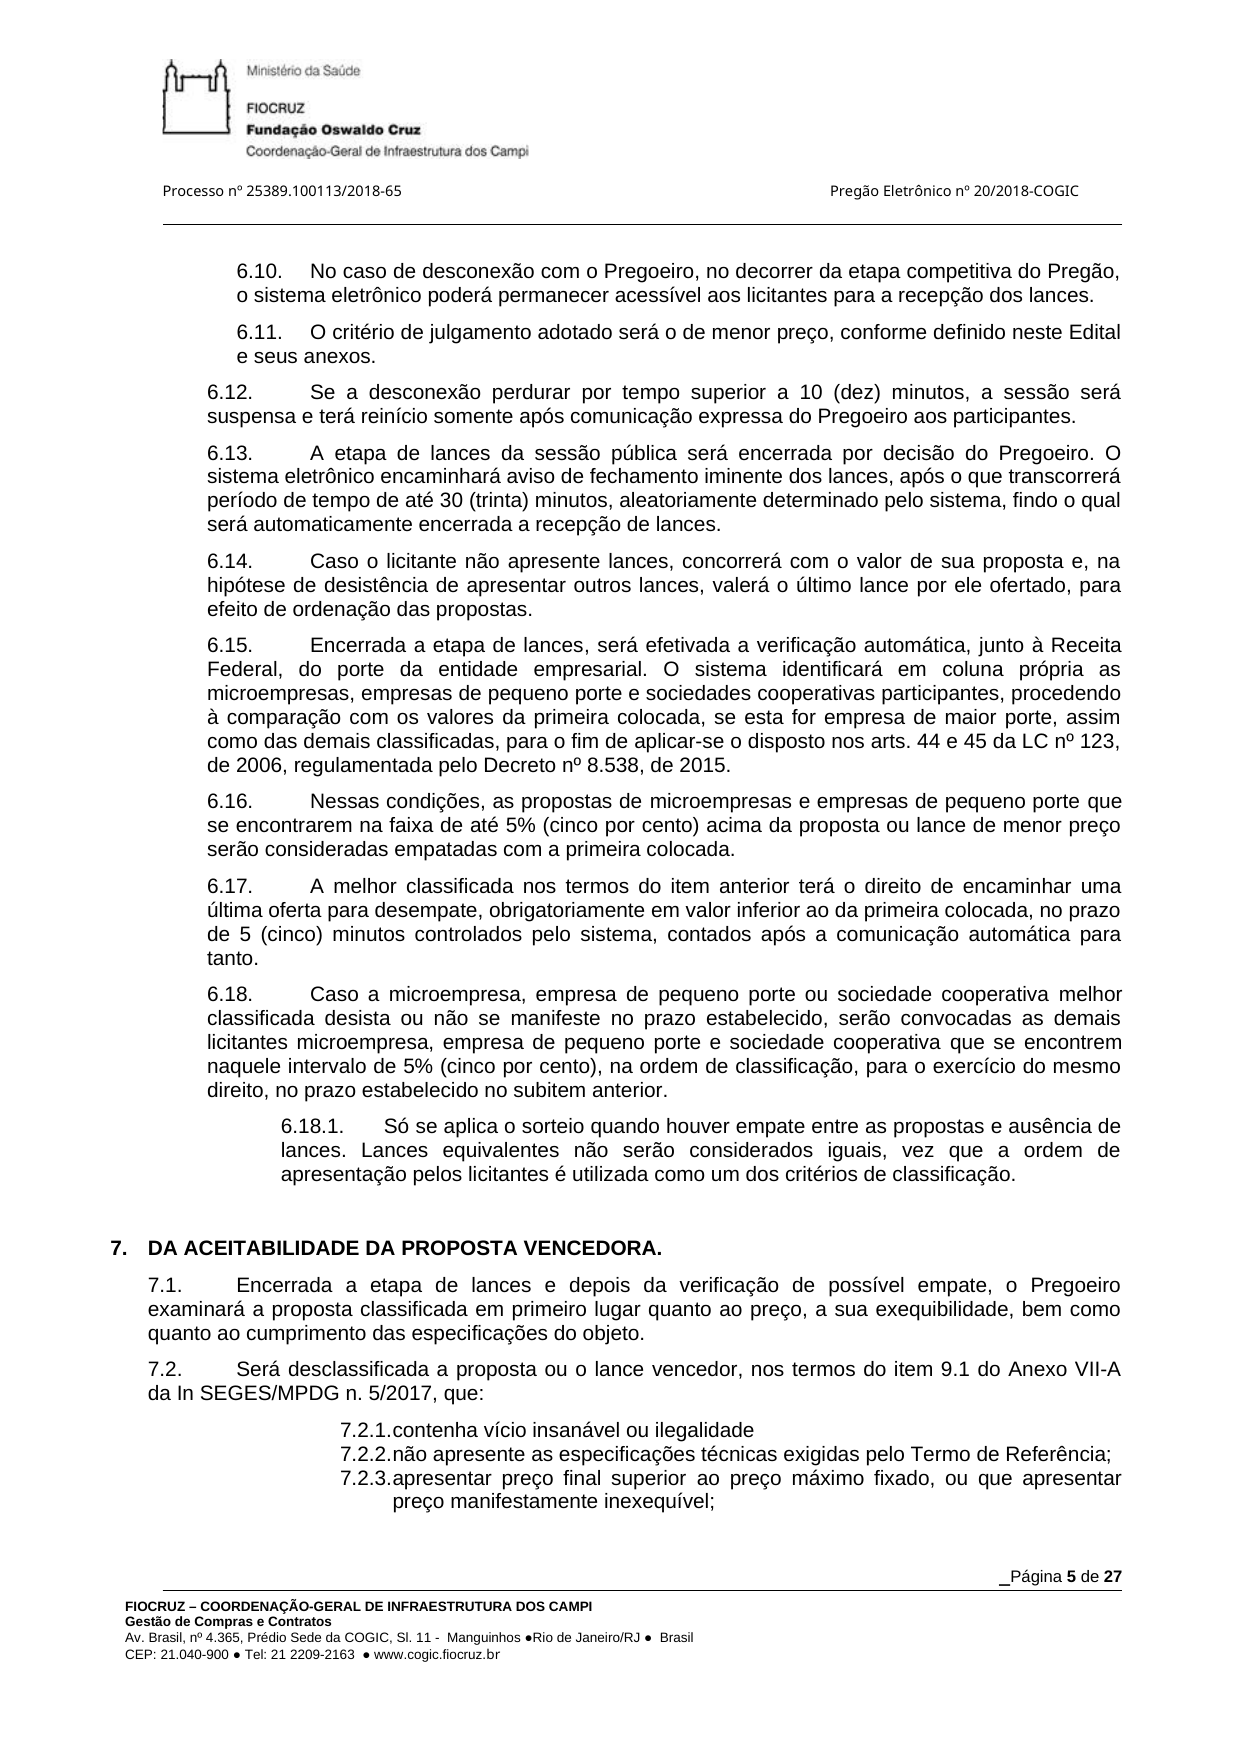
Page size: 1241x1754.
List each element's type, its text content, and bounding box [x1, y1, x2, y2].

list DA ACEITABILIDADE DA PROPOSTA VENCEDORA. [110, 1236, 1122, 1260]
picture [162, 59, 529, 159]
list Encerrada a etapa de lances, será efetivada a verificação automática, junto à Receita Federal, do porte da entidade empresarial. O sistema identificará em coluna própria as microempresas, empresas de pequeno porte e sociedades cooperativas participantes, procedendo à comparação com os valores da primeira colocada, se esta for empresa de maior porte, assim como das demais classificadas, para o fim de aplicar-se o disposto nos arts. 44 e 45 da LC nº 123, de 2006, regulamentada pelo Decreto nº 8.538, de 2015. [207, 633, 1122, 777]
list O critério de julgamento adotado será o de menor preço, conforme definido neste Edital e seus anexos. [236, 319, 1122, 367]
list A melhor classificada nos termos do item anterior terá o direito de encaminhar uma última oferta para desempate, obrigatoriamente em valor inferior ao da primeira colocada, no prazo de 5 (cinco) minutos controlados pelo sistema, contados após a comunicação automática para tanto. [207, 874, 1122, 969]
list apresentar preço final superior ao preço máximo fixado, ou que apresentar preço manifestamente inexequível; [340, 1465, 1122, 1513]
list não apresente as especificações técnicas exigidas pelo Termo de Referência; [340, 1441, 1122, 1465]
list Caso a microempresa, empresa de pequeno porte ou sociedade cooperativa melhor classificada desista ou não se manifeste no prazo estabelecido, serão convocadas as demais licitantes microempresa, empresa de pequeno porte e sociedade cooperativa que se encontrem naquele intervalo de 5% (cinco por cento), na ordem de classificação, para o exercício do mesmo direito, no prazo estabelecido no subitem anterior. [207, 982, 1122, 1102]
list No caso de desconexão com o Pregoeiro, no decorrer da etapa competitiva do Pregão, o sistema eletrônico poderá permanecer acessível aos licitantes para a recepção dos lances. [236, 259, 1122, 307]
list Será desclassificada a proposta ou o lance vencedor, nos termos do item 9.1 do Anexo VII-A da In SEGES/MPDG n. 5/2017, que: [148, 1357, 1122, 1405]
list contenha vício insanável ou ilegalidade [340, 1417, 1122, 1441]
list Nessas condições, as propostas de microempresas e empresas de pequeno porte que se encontrarem na faixa de até 5% (cinco por cento) acima da proposta ou lance de menor preço serão consideradas empatadas com a primeira colocada. [207, 789, 1122, 861]
list Só se aplica o sorteio quando houver empate entre as propostas e ausência de lances. Lances equivalentes não serão considerados iguais, vez que a ordem de apresentação pelos licitantes é utilizada como um dos critérios de classificação. [281, 1114, 1122, 1186]
list Encerrada a etapa de lances e depois da verificação de possível empate, o Pregoeiro examinará a proposta classificada em primeiro lugar quanto ao preço, a sua exequibilidade, bem como quanto ao cumprimento das especificações do objeto. [148, 1273, 1122, 1344]
list A etapa de lances da sessão pública será encerrada por decisão do Pregoeiro. O sistema eletrônico encaminhará aviso de fechamento iminente dos lances, após o que transcorrerá período de tempo de até 30 (trinta) minutos, aleatoriamente determinado pelo sistema, findo o qual será automaticamente encerrada a recepção de lances. [207, 440, 1122, 536]
list Caso o licitante não apresente lances, concorrerá com o valor de sua proposta e, na hipótese de desistência de apresentar outros lances, valerá o último lance por ele ofertado, para efeito de ordenação das propostas. [207, 549, 1122, 621]
list Se a desconexão perdurar por tempo superior a 10 (dez) minutos, a sessão será suspensa e terá reinício somente após comunicação expressa do Pregoeiro aos participantes. [207, 380, 1122, 428]
